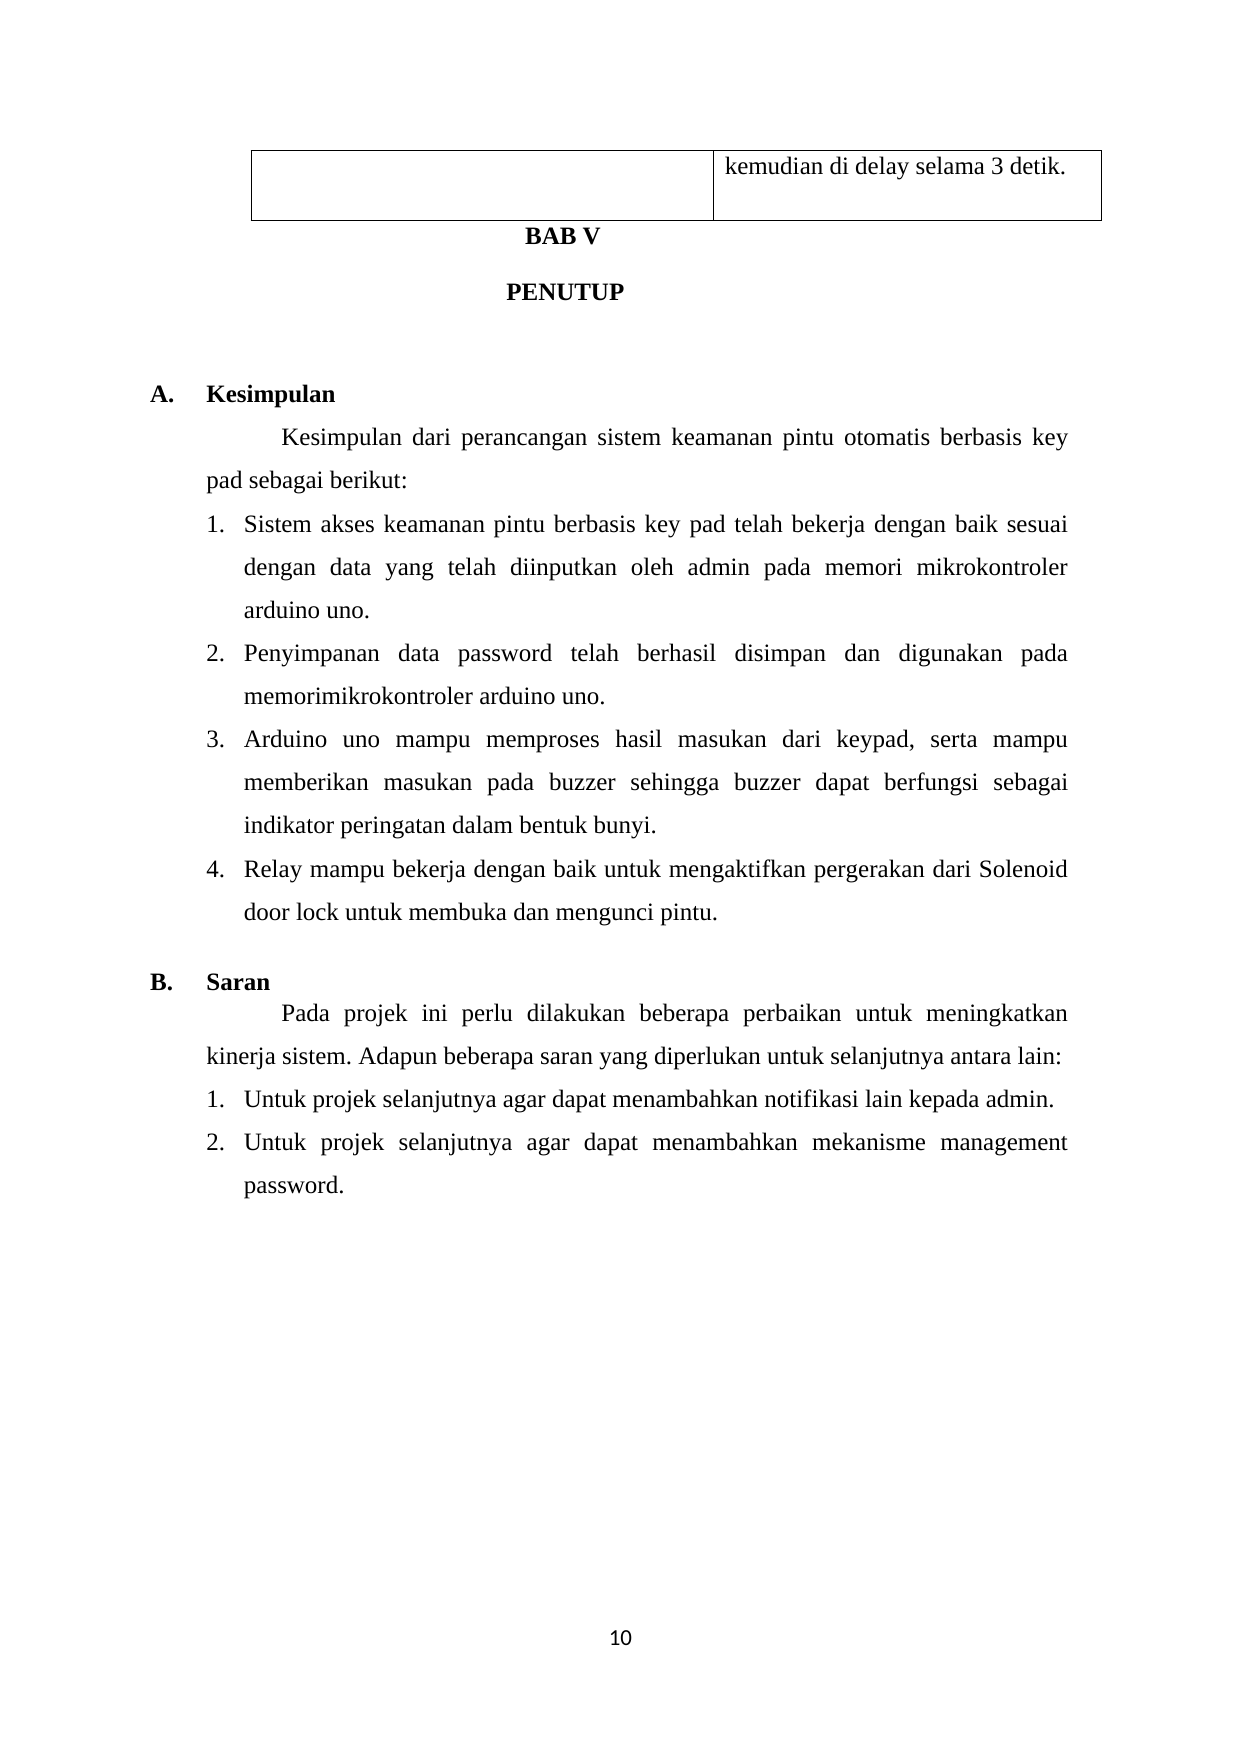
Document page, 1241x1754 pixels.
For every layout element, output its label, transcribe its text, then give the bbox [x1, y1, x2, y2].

text BAB V [525, 221, 1090, 250]
list Arduino uno mampu memproses hasil masukan dari keypad, serta mampu memberikan masukan pada buzzer sehingga buzzer dapat berfungsi sebagai indikator peringatan dalam bentuk bunyi. [206, 724, 1069, 839]
list Untuk projek selanjutnya agar dapat menambahkan notifikasi lain kepada admin. [206, 1084, 1069, 1113]
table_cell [252, 151, 713, 220]
list Kesimpulan dari perancangan sistem keamanan pintu otomatis berbasis key pad sebagai berikut: [206, 422, 1069, 494]
list Untuk projek selanjutnya agar dapat menambahkan mekanisme management password. [206, 1127, 1069, 1199]
subtitle Saran [150, 967, 1090, 996]
list Relay mampu bekerja dengan baik untuk mengaktifkan pergerakan dari Solenoid door lock untuk membuka dan mengunci pintu. [206, 854, 1069, 926]
list Penyimpanan data password telah berhasil disimpan dan digunakan pada memorimikrokontroler arduino uno. [206, 638, 1069, 710]
subtitle Kesimpulan [150, 379, 1090, 408]
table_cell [714, 151, 1101, 220]
text PENUTUP [450, 277, 1090, 305]
list Pada projek ini perlu dilakukan beberapa perbaikan untuk meningkatkan kinerja sistem. Adapun beberapa saran yang diperlukan untuk selanjutnya antara lain: [206, 998, 1069, 1070]
list Sistem akses keamanan pintu berbasis key pad telah bekerja dengan baik sesuai dengan data yang telah diinputkan oleh admin pada memori mikrokontroler arduino uno. [206, 509, 1069, 624]
